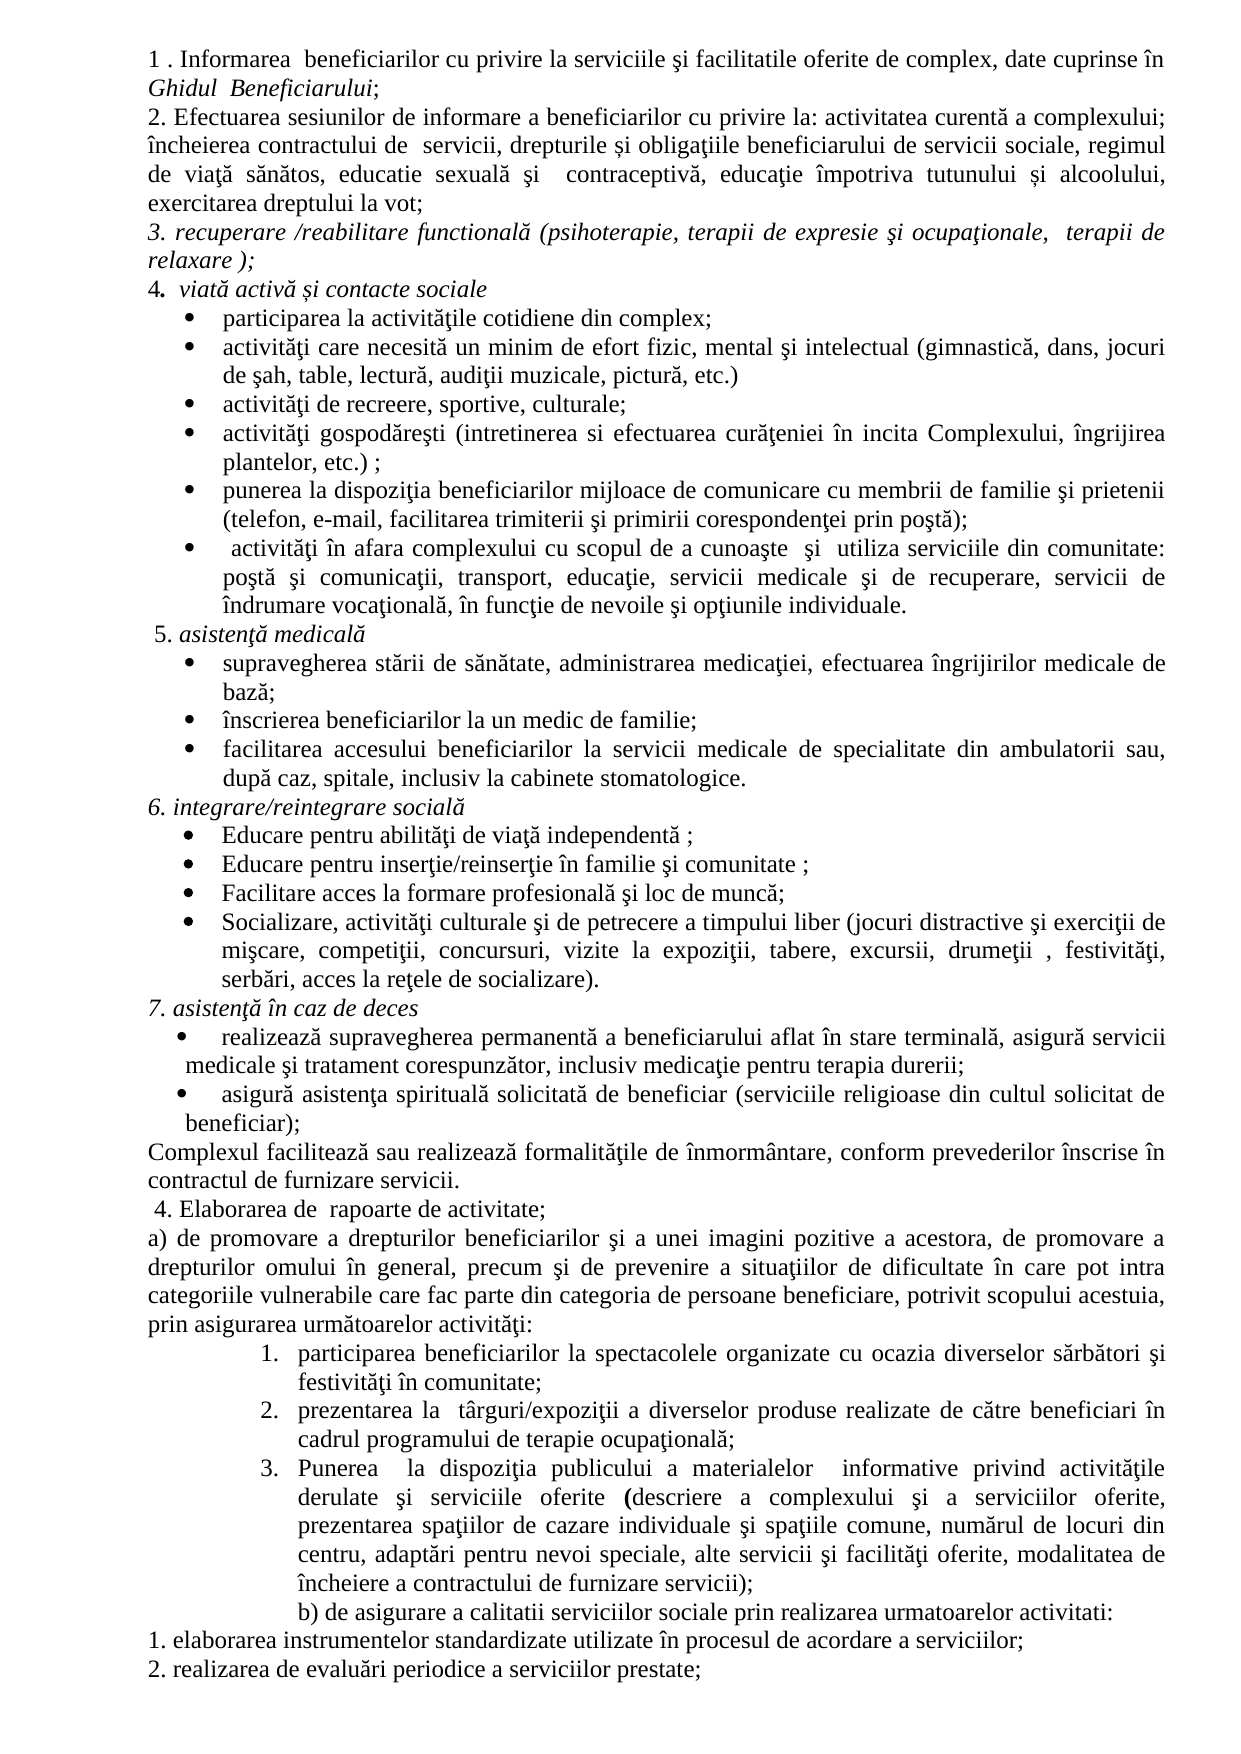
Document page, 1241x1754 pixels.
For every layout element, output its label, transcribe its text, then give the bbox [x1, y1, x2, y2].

list participarea beneficiarilor la spectacolele organizate cu ocazia diverselor sărbători şi festivităţi în comunitate; [260, 1338, 1167, 1396]
text 4. Elaborarea de rapoarte de activitate; [148, 1194, 1167, 1223]
text 1. elaborarea instrumentelor standardizate utilizate în procesul de acordare a serviciilor; [148, 1626, 1167, 1654]
list activităţi care necesită un minim de efort fizic, mental şi intelectual (gimnastică, dans, jocuri de şah, table, lectură, audiţii muzicale, pictură, etc.) [185, 332, 1167, 389]
text 2. Efectuarea sesiunilor de informare a beneficiarilor cu privire la: activitatea curentă a complexului; încheierea contractului de servicii, drepturile și obligaţiile beneficiarului de servicii sociale, regimul de viaţă sănătos, educatie sexuală şi contraceptivă, educaţie împotriva tutunului și alcoolului, exercitarea dreptului la vot; [148, 102, 1167, 217]
list Punerea la dispoziţia publicului a materialelor informative privind activităţile derulate şi serviciile oferite (descriere a complexului şi a serviciilor oferite, prezentarea spaţiilor de cazare individuale şi spaţiile comune, numărul de locuri din centru, adaptări pentru nevoi speciale, alte servicii şi facilităţi oferite, modalitatea de încheiere a contractului de furnizare servicii); [260, 1453, 1167, 1597]
list activităţi în afara complexului cu scopul de a cunoaşte şi utiliza serviciile din comunitate: poştă şi comunicaţii, transport, educaţie, servicii medicale şi de recuperare, servicii de îndrumare vocaţională, în funcţie de nevoile şi opţiunile individuale. [185, 533, 1167, 619]
text 5. asistenţă medicală [148, 619, 1167, 648]
text 7. asistenţă în caz de deces [148, 993, 1167, 1022]
text 4. viată activă și contacte sociale [148, 274, 1167, 303]
list participarea la activităţile cotidiene din complex; [185, 303, 1167, 332]
list activităţi de recreere, sportive, culturale; [185, 389, 1167, 418]
list facilitarea accesului beneficiarilor la servicii medicale de specialitate din ambulatorii sau, după caz, spitale, inclusiv la cabinete stomatologice. [185, 734, 1167, 792]
text 3. recuperare /reabilitare functională (psihoterapie, terapii de expresie şi ocupaţionale, terapii de relaxare ); [148, 217, 1167, 274]
list realizează supravegherea permanentă a beneficiarului aflat în stare terminală, asigură servicii medicale şi tratament corespunzător, inclusiv medicaţie pentru terapia durerii; [177, 1022, 1167, 1079]
list Educare pentru inserţie/reinserţie în familie şi comunitate ; [184, 849, 1167, 878]
list Educare pentru abilităţi de viaţă independentă ; [184, 821, 1167, 849]
text Complexul facilitează sau realizează formalităţile de înmormântare, conform prevederilor înscrise în contractul de furnizare servicii. [148, 1137, 1167, 1194]
list activităţi gospodăreşti (intretinerea si efectuarea curăţeniei în incita Complexului, îngrijirea plantelor, etc.) ; [185, 418, 1167, 476]
text 6. integrare/reintegrare socială [148, 792, 1167, 821]
text a) de promovare a drepturilor beneficiarilor şi a unei imagini pozitive a acestora, de promovare a drepturilor omului în general, precum şi de prevenire a situaţiilor de dificultate în care pot intra categoriile vulnerabile care fac parte din categoria de persoane beneficiare, potrivit scopului acestuia, prin asigurarea următoarelor activităţi: [148, 1223, 1167, 1338]
list Facilitare acces la formare profesională şi loc de muncă; [184, 878, 1167, 907]
text 2. realizarea de evaluări periodice a serviciilor prestate; [148, 1654, 1167, 1683]
list Socializare, activităţi culturale şi de petrecere a timpului liber (jocuri distractive şi exerciţii de mişcare, competiţii, concursuri, vizite la expoziţii, tabere, excursii, drumeţii , festivităţi, serbări, acces la reţele de socializare). [184, 907, 1167, 993]
text b) de asigurare a calitatii serviciilor sociale prin realizarea urmatoarelor activitati: [298, 1597, 1167, 1626]
list punerea la dispoziţia beneficiarilor mijloace de comunicare cu membrii de familie şi prietenii (telefon, e-mail, facilitarea trimiterii şi primirii corespondenţei prin poştă); [185, 476, 1167, 533]
list prezentarea la târguri/expoziţii a diverselor produse realizate de către beneficiari în cadrul programului de terapie ocupaţională; [260, 1396, 1167, 1453]
text 1 . Informarea beneficiarilor cu privire la serviciile şi facilitatile oferite de complex, date cuprinse în Ghidul Beneficiarului; [148, 44, 1167, 102]
list supravegherea stării de sănătate, administrarea medicaţiei, efectuarea îngrijirilor medicale de bază; [185, 648, 1167, 706]
list înscrierea beneficiarilor la un medic de familie; [185, 706, 1167, 734]
list asigură asistenţa spirituală solicitată de beneficiar (serviciile religioase din cultul solicitat de beneficiar); [177, 1079, 1167, 1137]
